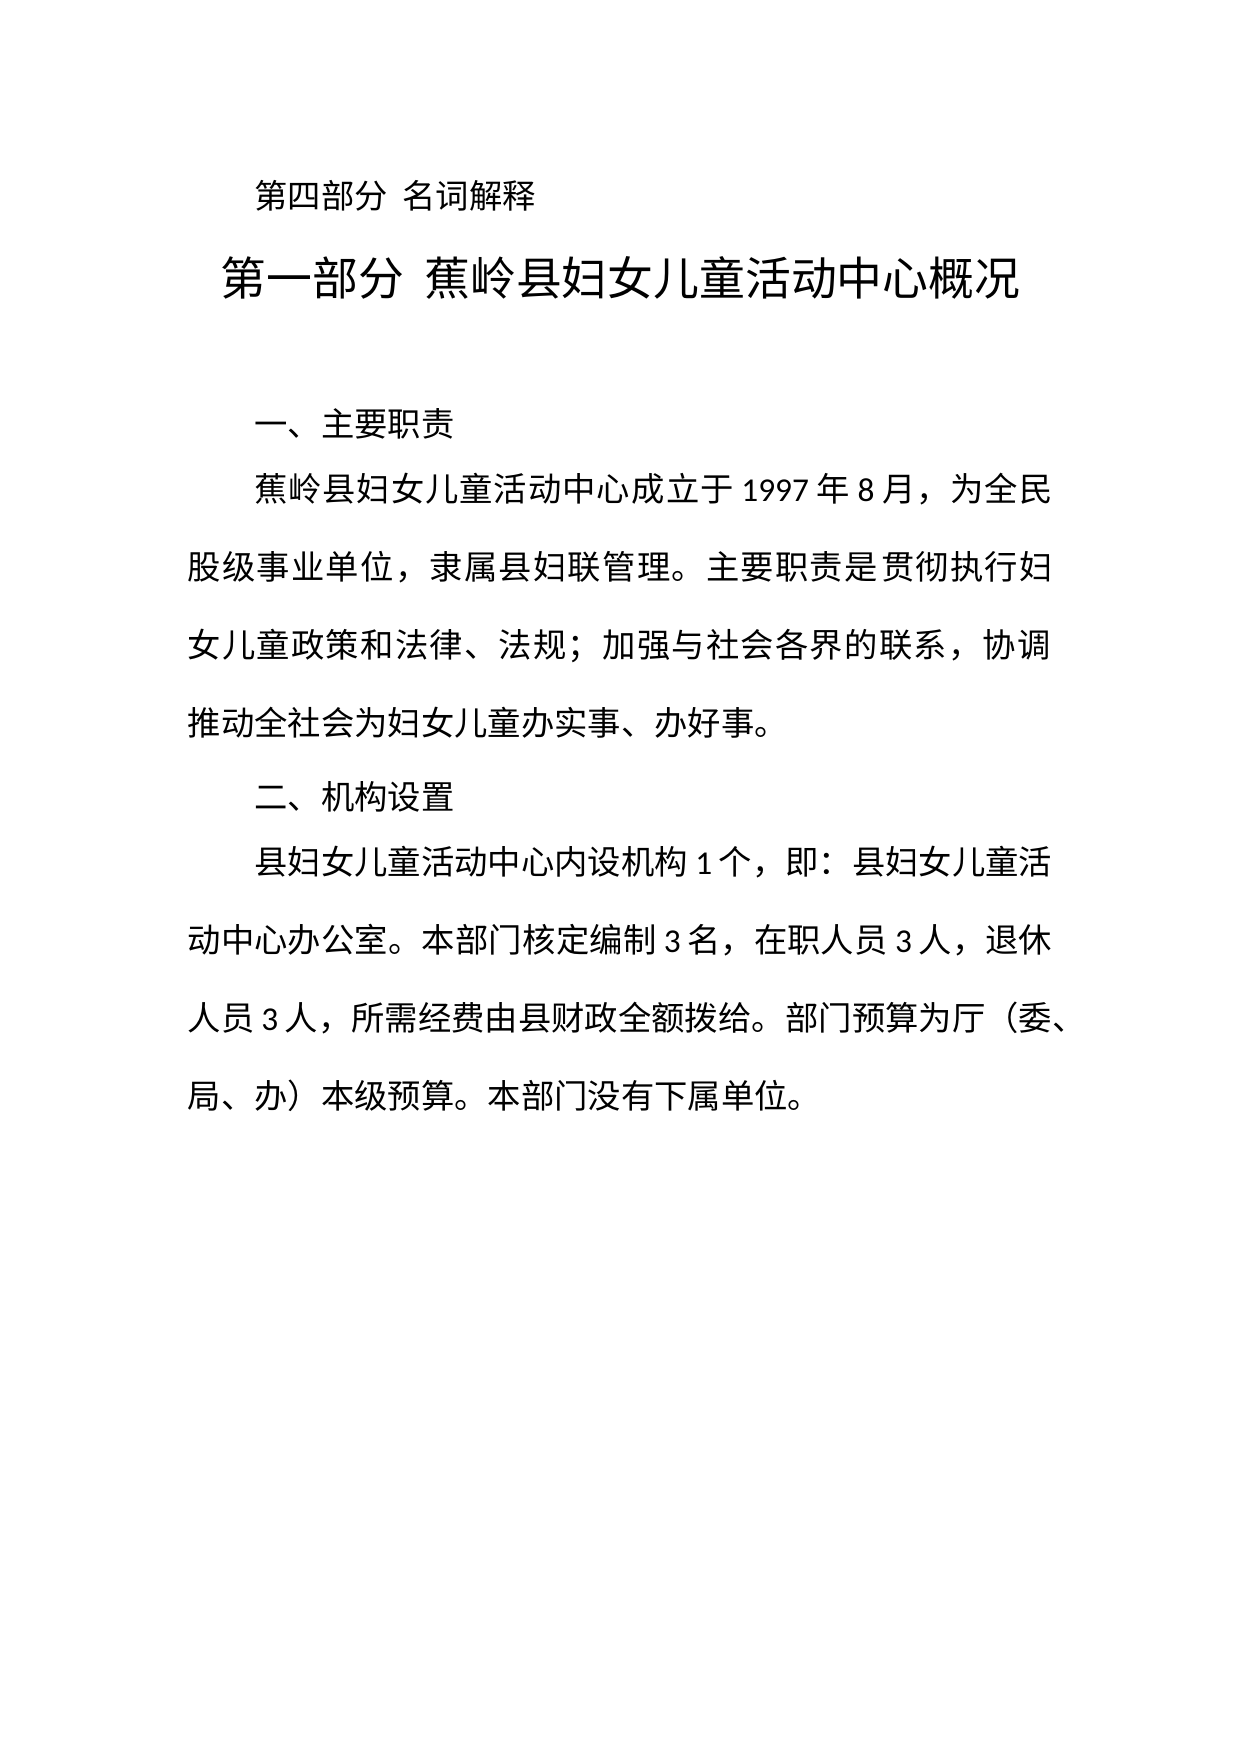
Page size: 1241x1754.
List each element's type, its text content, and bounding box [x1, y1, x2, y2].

text 第四部分 名词解释 [187, 162, 1053, 227]
text 蕉岭县妇女儿童活动中心成立于1997年8月，为全民股级事业单位，隶属县妇联管理。主要职责是贯彻执行妇女儿童政策和法律、法规；加强与社会各界的联系，协调推动全社会为妇女儿童办实事、办好事。 [187, 454, 1053, 753]
text 第一部分 蕉岭县妇女儿童活动中心概况 [187, 227, 1053, 324]
text 二、机构设置 [187, 763, 1053, 828]
list 主要职责 [187, 389, 1053, 454]
text 县妇女儿童活动中心内设机构1个，即：县妇女儿童活动中心办公室。本部门核定编制3名，在职人员3人，退休人员3人，所需经费由县财政全额拨给。部门预算为厅（委、局、办）本级预算。本部门没有下属单位。 [187, 828, 1053, 1127]
